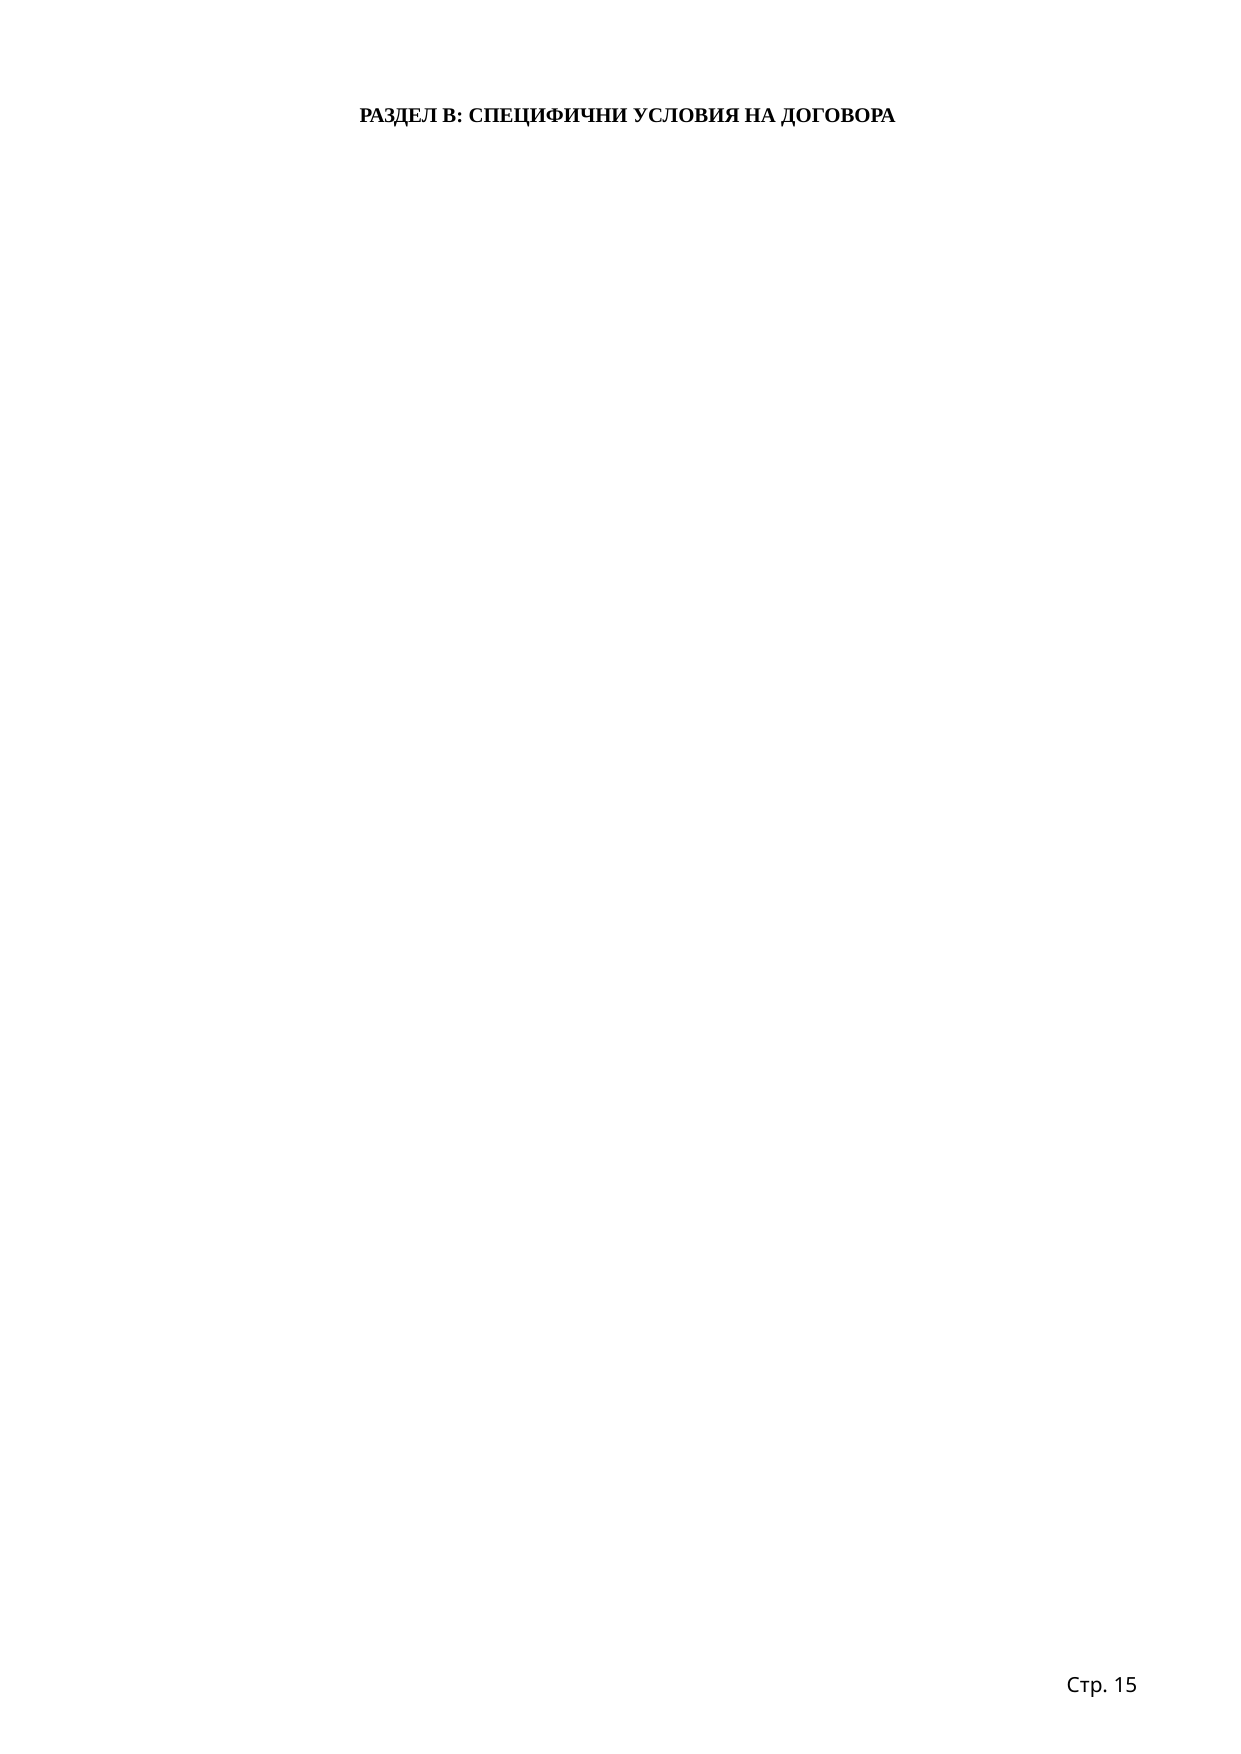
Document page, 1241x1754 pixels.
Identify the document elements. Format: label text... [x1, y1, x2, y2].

text РАЗДЕЛ В: СПЕЦИФИЧНИ УСЛОВИЯ НА ДОГОВОРА [118, 103, 1137, 127]
